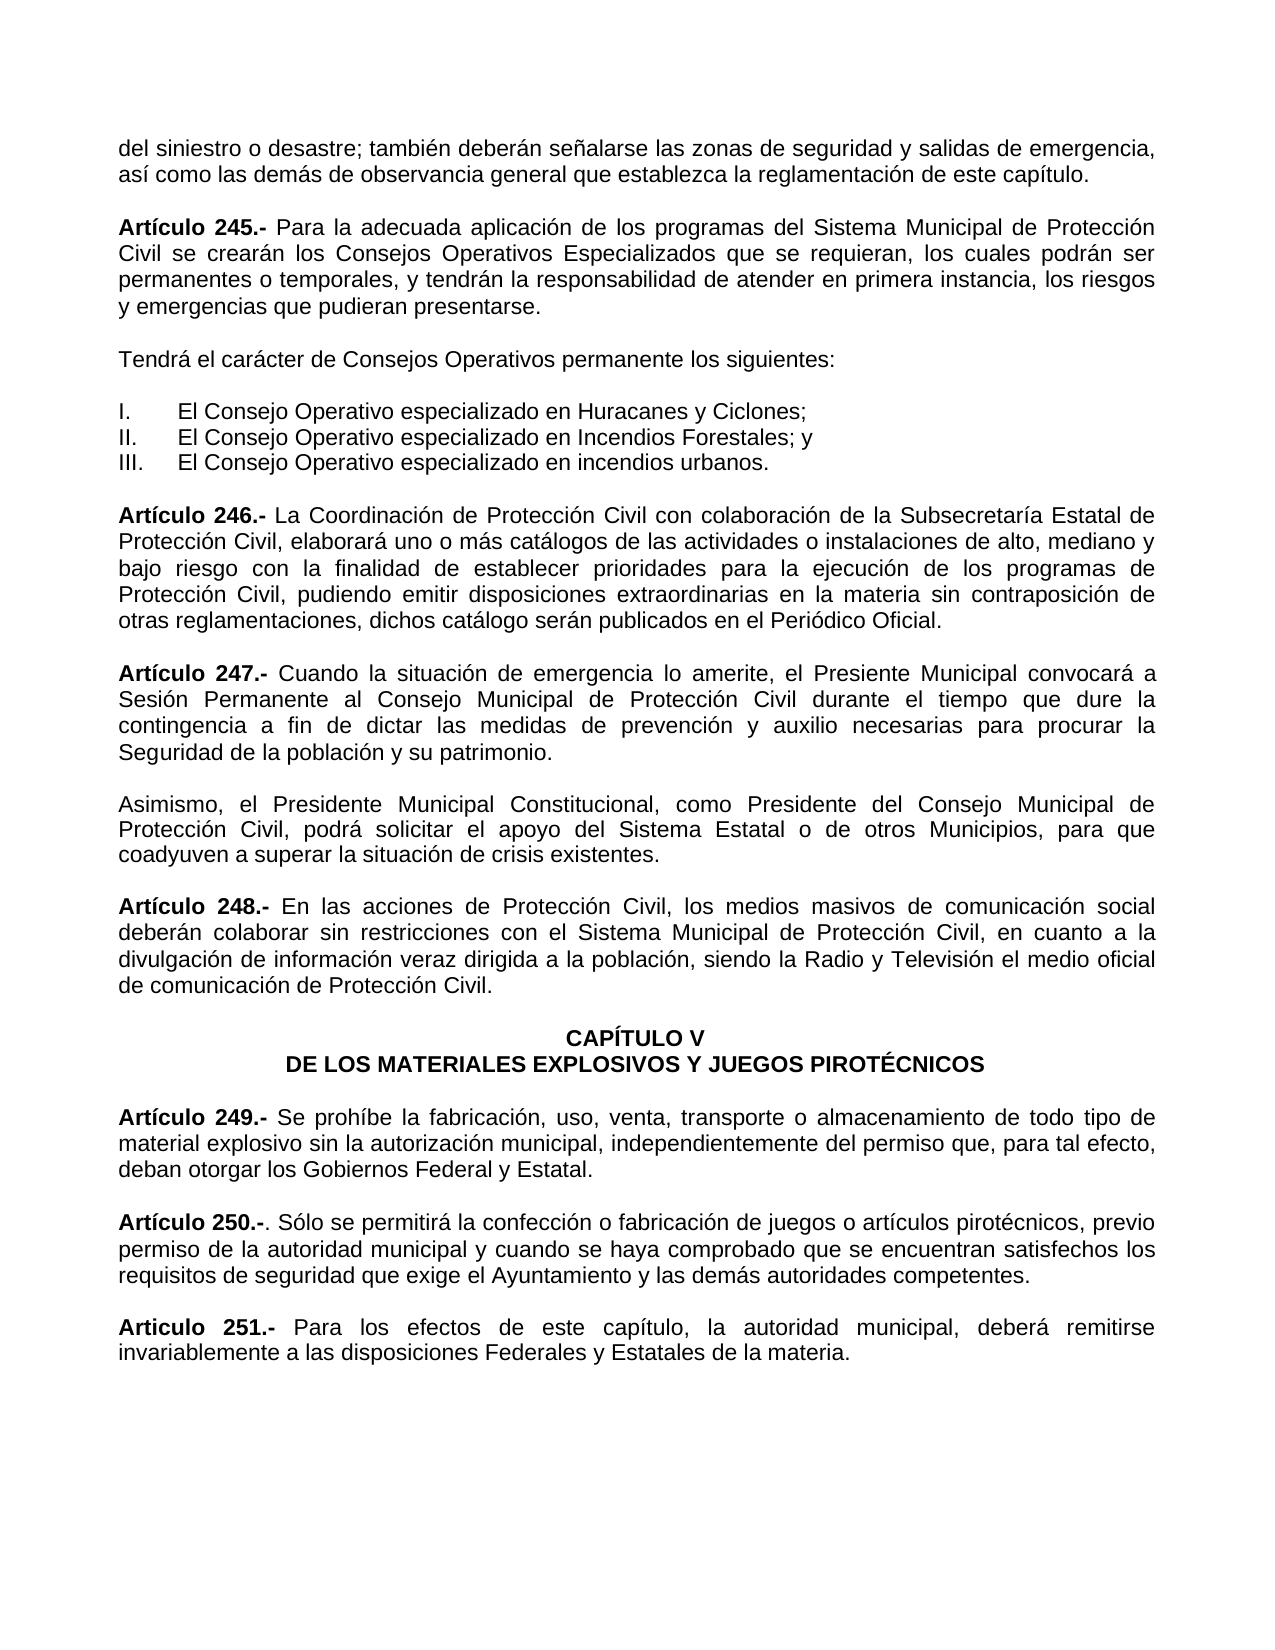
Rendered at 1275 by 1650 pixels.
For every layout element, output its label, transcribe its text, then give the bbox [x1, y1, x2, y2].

text Artículo 249.- Se prohíbe la fabricación, uso, venta, transporte o almacenamiento de todo tipo de material explosivo sin la autorización municipal, independientemente del permiso que, para tal efecto, deban otorgar los Gobiernos Federal y Estatal. [118, 1104, 1156, 1183]
text II. El Consejo Operativo especializado en Incendios Forestales; y [118, 424, 817, 450]
text III. El Consejo Operativo especializado en incendios urbanos. [118, 450, 773, 475]
text Artículo 247.- Cuando la situación de emergencia lo amerite, el Presiente Municipal convocará a Sesión Permanente al Consejo Municipal de Protección Civil durante el tiempo que dure la contingencia a fin de dictar las medidas de prevención y auxilio necesarias para procurar la Seguridad de la población y su patrimonio. [118, 660, 1156, 765]
text Artículo 250.-. Sólo se permitirá la confección o fabricación de juegos o artículos pirotécnicos, previo permiso de la autoridad municipal y cuando se haya comprobado que se encuentran satisfechos los requisitos de seguridad que exige el Ayuntamiento y las demás autoridades competentes. [118, 1209, 1156, 1288]
text Articulo 251.- Para los efectos de este capítulo, la autoridad municipal, deberá remitirse invariablemente a las disposiciones Federales y Estatales de la materia. [118, 1315, 1155, 1365]
text Artículo 245.- Para la adecuada aplicación de los programas del Sistema Municipal de Protección Civil se crearán los Consejos Operativos Especializados que se requieran, los cuales podrán ser permanentes o temporales, y tendrán la responsabilidad de atender en primera instancia, los riesgos y emergencias que pudieran presentarse. [118, 214, 1156, 319]
text Tendrá el carácter de Consejos Operativos permanente los siguientes: I. El Consejo Operativo especializado en Huracanes y Ciclones; [118, 320, 839, 424]
text Artículo 248.- En las acciones de Protección Civil, los medios masivos de comunicación social deberán colaborar sin restricciones con el Sistema Municipal de Protección Civil, en cuanto a la divulgación de información veraz dirigida a la población, siendo la Radio y Televisión el medio oficial de comunicación de Protección Civil. [118, 893, 1156, 998]
text del siniestro o desastre; también deberán señalarse las zonas de seguridad y salidas de emergencia, así como las demás de observancia general que establezca la reglamentación de este capítulo. [118, 135, 1155, 187]
text Artículo 246.- La Coordinación de Protección Civil con colaboración de la Subsecretaría Estatal de Protección Civil, elaborará uno o más catálogos de las actividades o instalaciones de alto, mediano y bajo riesgo con la finalidad de establecer prioridades para la ejecución de los programas de Protección Civil, pudiendo emitir disposiciones extraordinarias en la materia sin contraposición de otras reglamentaciones, dichos catálogo serán publicados en el Periódico Oficial. [118, 502, 1156, 633]
text CAPÍTULO V [562, 1025, 708, 1051]
text Asimismo, el Presidente Municipal Constitucional, como Presidente del Consejo Municipal de Protección Civil, podrá solicitar el apoyo del Sistema Estatal o de otros Municipios, para que coadyuven a superar la situación de crisis existentes. [118, 792, 1155, 867]
text DE LOS MATERIALES EXPLOSIVOS Y JUEGOS PIROTÉCNICOS [281, 1051, 988, 1078]
